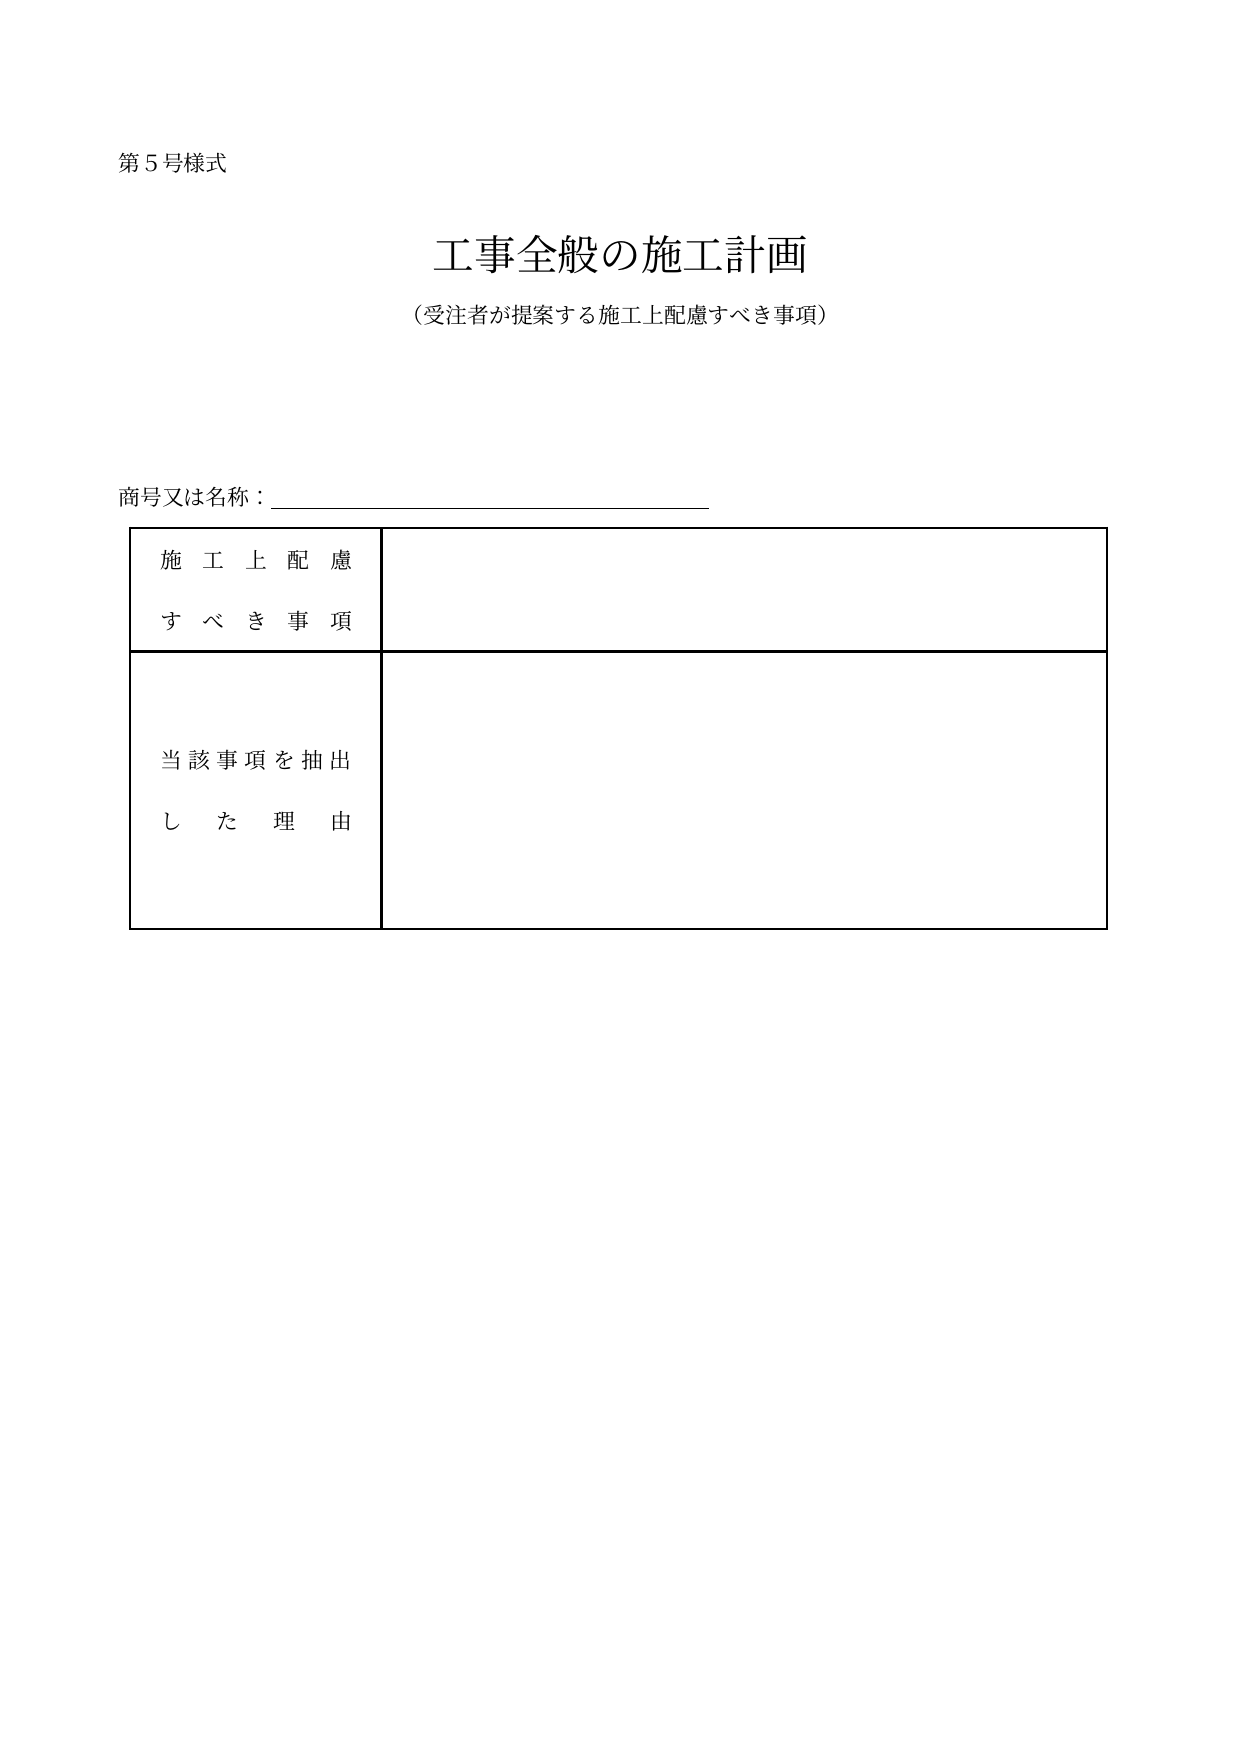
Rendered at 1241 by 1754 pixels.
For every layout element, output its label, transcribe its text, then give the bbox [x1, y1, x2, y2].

text （受注者が提案する施工上配慮すべき事項） [118, 283, 1122, 344]
text 工事全般の施工計画 [118, 222, 1122, 283]
text 商号又は名称： [118, 466, 1122, 527]
table_header 施工上配慮 すべき事項 [131, 529, 380, 650]
table_cell 当該事項を抽出 した理由 [131, 653, 380, 927]
table_header [383, 529, 1106, 650]
table_cell [383, 653, 1106, 927]
text 第５号様式 [118, 131, 1122, 192]
